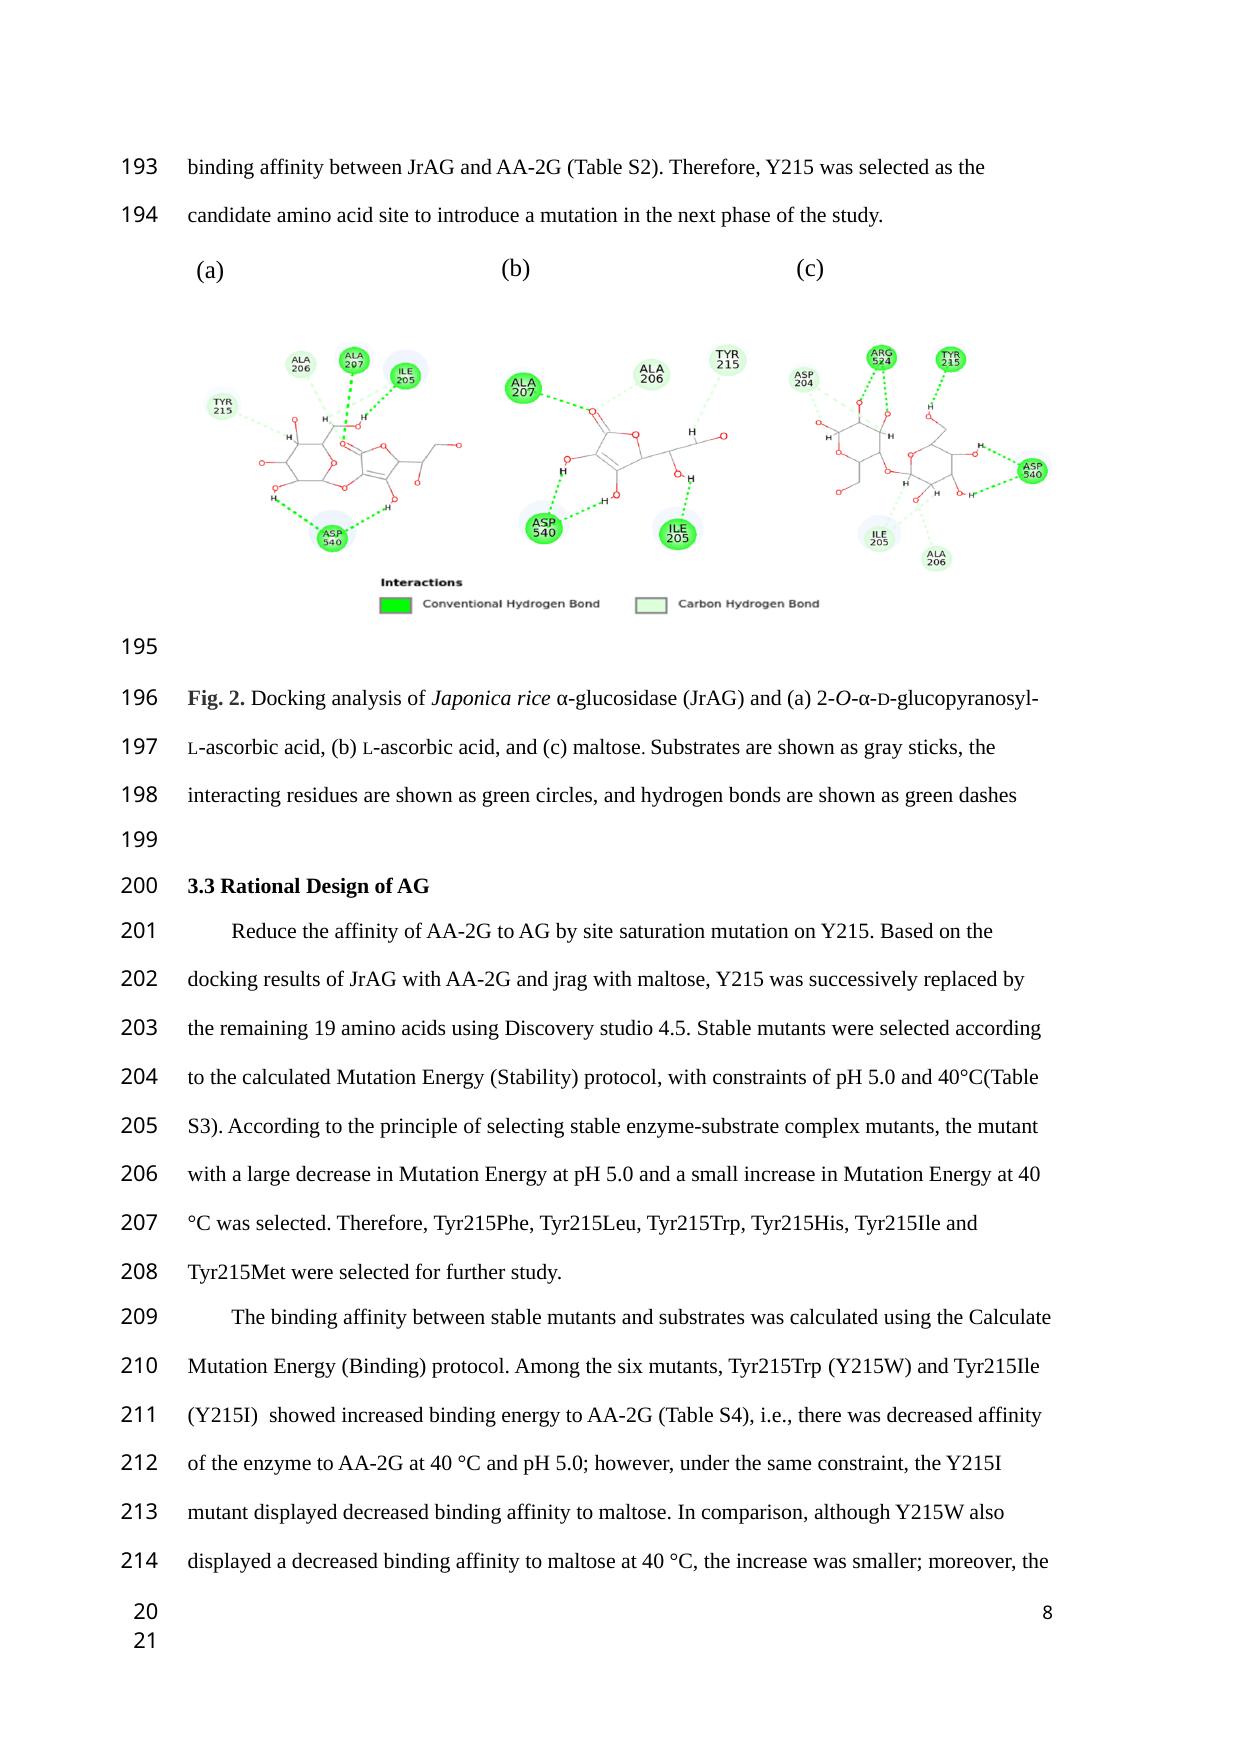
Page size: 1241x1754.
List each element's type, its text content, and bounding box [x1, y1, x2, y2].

text Reduce the affinity of AA-2G to AG by site saturation mutation on Y215. Based on the docking results of JrAG with AA-2G and jrag with maltose, Y215 was successively replaced by the remaining 19 amino acids using Discovery studio 4.5. Stable mutants were selected according to the calculated Mutation Energy (Stability) protocol, with constraints of pH 5.0 and 40°C(Table S3). According to the principle of selecting stable enzyme-substrate complex mutants, the mutant with a large decrease in Mutation Energy at pH 5.0 and a small increase in Mutation Energy at 40 °C was selected. Therefore, Tyr215Phe, Tyr215Leu, Tyr215Trp, Tyr215His, Tyr215Ile and Tyr215Met were selected for further study. [187, 914, 1053, 1288]
text Fig. 2. Docking analysis of Japonica rice α-glucosidase (JrAG) and (a) 2-O-α-d-glucopyranosyl-l-ascorbic acid, (b) l-ascorbic acid, and (c) maltose. Substrates are shown as gray sticks, the interacting residues are shown as green circles, and hydrogen bonds are shown as green dashes [187, 681, 1053, 811]
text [187, 150, 1053, 231]
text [187, 1300, 1053, 1577]
text 3.3 Rational Design of AG [187, 869, 1053, 901]
picture [187, 243, 1053, 655]
